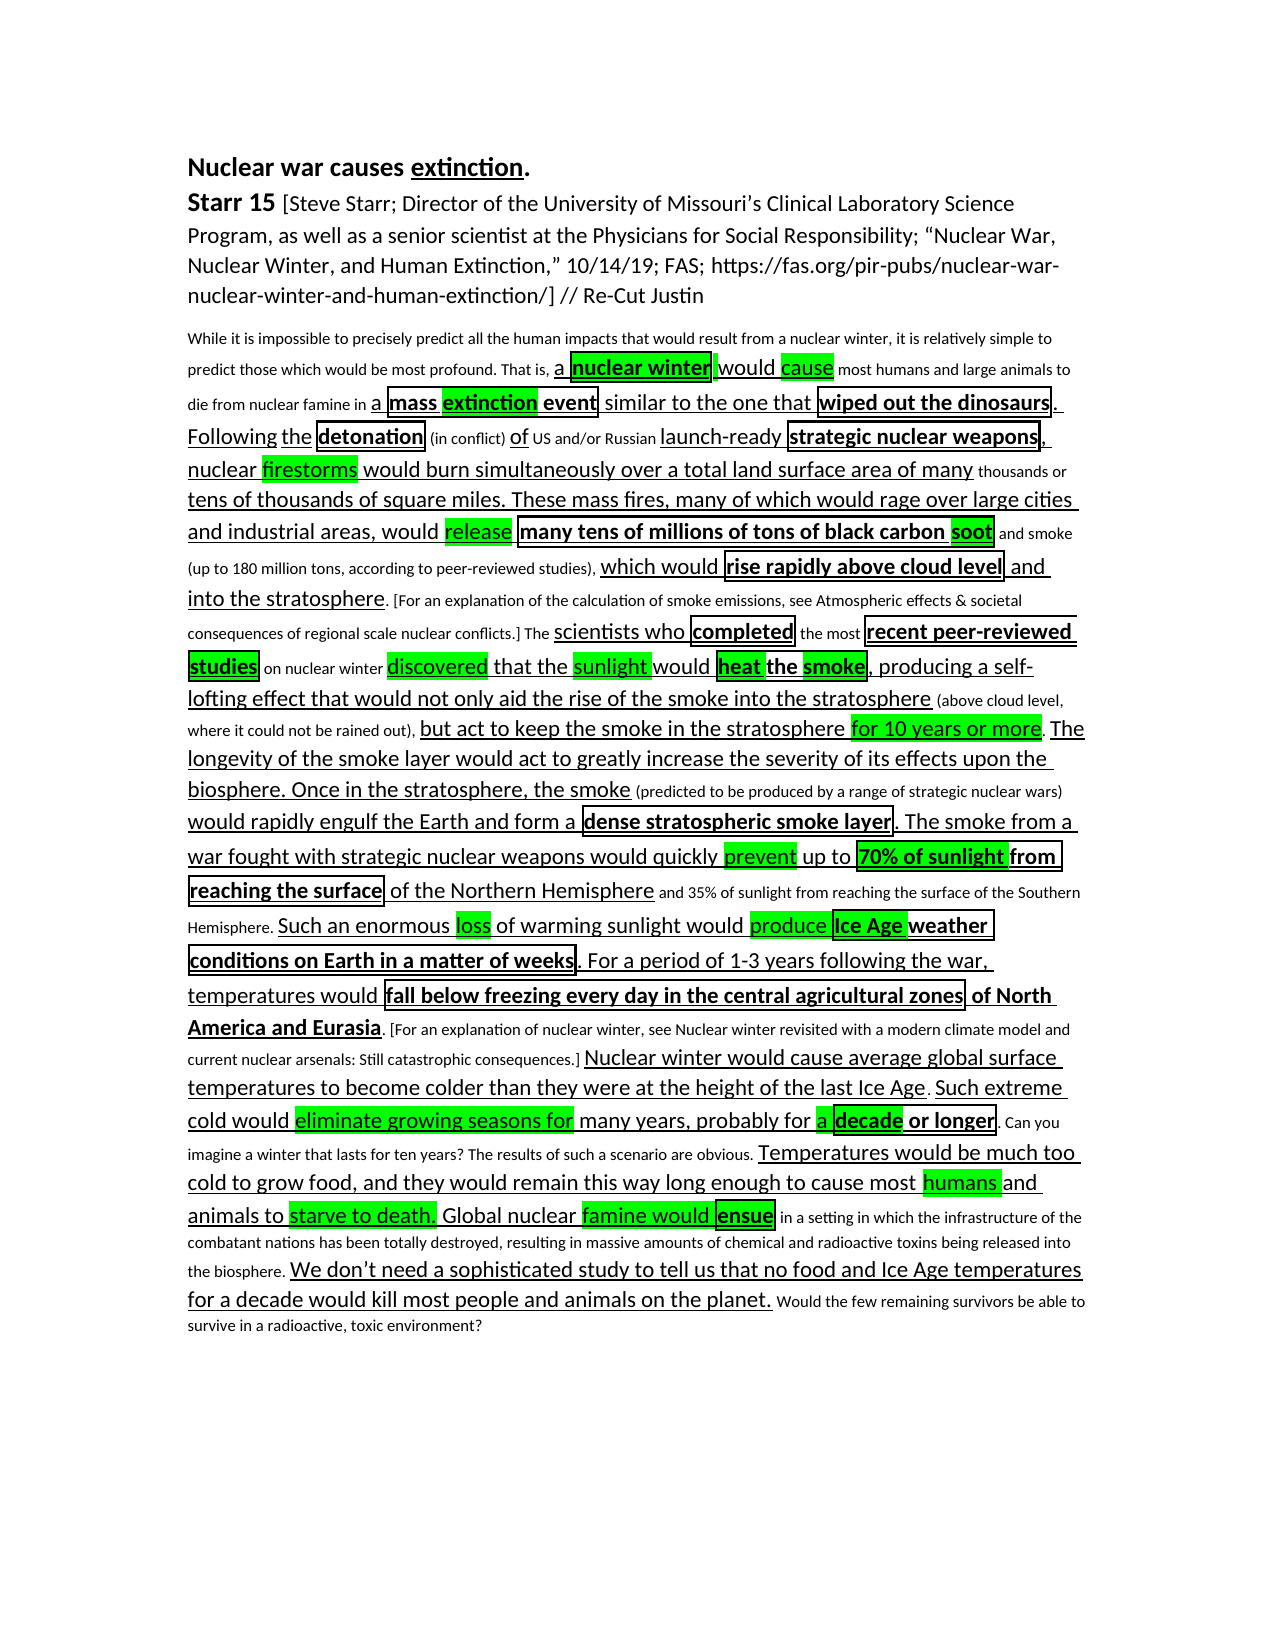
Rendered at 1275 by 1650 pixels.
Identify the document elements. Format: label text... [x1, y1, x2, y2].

text Starr 15 [Steve Starr; Director of the University of Missouri’s Clinical Laboratory Science Program, as well as a senior scientist at the Physicians for Social Responsibility; “Nuclear War, Nuclear Winter, and Human Extinction,” 10/14/19; FAS; https://fas.org/pir-pubs/nuclear-war-nuclear-winter-and-human-extinction/] // Re-Cut Justin [187, 186, 1087, 309]
subtitle Nuclear war causes extinction. [187, 150, 1087, 183]
text While it is impossible to precisely predict all the human impacts that would result from a nuclear winter, it is relatively simple to predict those which would be most profound. That is, a nuclear winter would cause most humans and large animals to die from nuclear famine in a mass extinction event similar to the one that wiped out the dinosaurs. Following the detonation (in conflict) of US and/or Russian launch-ready strategic nuclear weapons, nuclear firestorms would burn simultaneously over a total land surface area of many thousands or tens of thousands of square miles. These mass fires, many of which would rage over large cities and industrial areas, would release many tens of millions of tons of black carbon soot and smoke (up to 180 million tons, according to peer-reviewed studies), which would rise rapidly above cloud level and into the stratosphere. [For an explanation of the calculation of smoke emissions, see Atmospheric effects & societal consequences of regional scale nuclear conflicts.] The scientists who completed the most recent peer-reviewed studies on nuclear winter discovered that the sunlight would heat the smoke, producing a self-lofting effect that would not only aid the rise of the smoke into the stratosphere (above cloud level, where it could not be rained out), but act to keep the smoke in the stratosphere for 10 years or more. The longevity of the smoke layer would act to greatly increase the severity of its effects upon the biosphere. Once in the stratosphere, the smoke (predicted to be produced by a range of strategic nuclear wars) would rapidly engulf the Earth and form a dense stratospheric smoke layer. The smoke from a war fought with strategic nuclear weapons would quickly prevent up to 70% of sunlight from reaching the surface of the Northern Hemisphere and 35% of sunlight from reaching the surface of the Southern Hemisphere. Such an enormous loss of warming sunlight would produce Ice Age weather conditions on Earth in a matter of weeks. For a period of 1-3 years following the war, temperatures would fall below freezing every day in the central agricultural zones of North America and Eurasia. [For an explanation of nuclear winter, see Nuclear winter revisited with a modern climate model and current nuclear arsenals: Still catastrophic consequences.] Nuclear winter would cause average global surface temperatures to become colder than they were at the height of the last Ice Age. Such extreme cold would eliminate growing seasons for many years, probably for a decade or longer. Can you imagine a winter that lasts for ten years? The results of such a scenario are obvious. Temperatures would be much too cold to grow food, and they would remain this way long enough to cause most humans and animals to starve to death. Global nuclear famine would ensue in a setting in which the infrastructure of the combatant nations has been totally destroyed, resulting in massive amounts of chemical and radioactive toxins being released into the biosphere. We don’t need a sophisticated study to tell us that no food and Ice Age temperatures for a decade would kill most people and animals on the planet. Would the few remaining survivors be able to survive in a radioactive, toxic environment? [187, 328, 1087, 1335]
